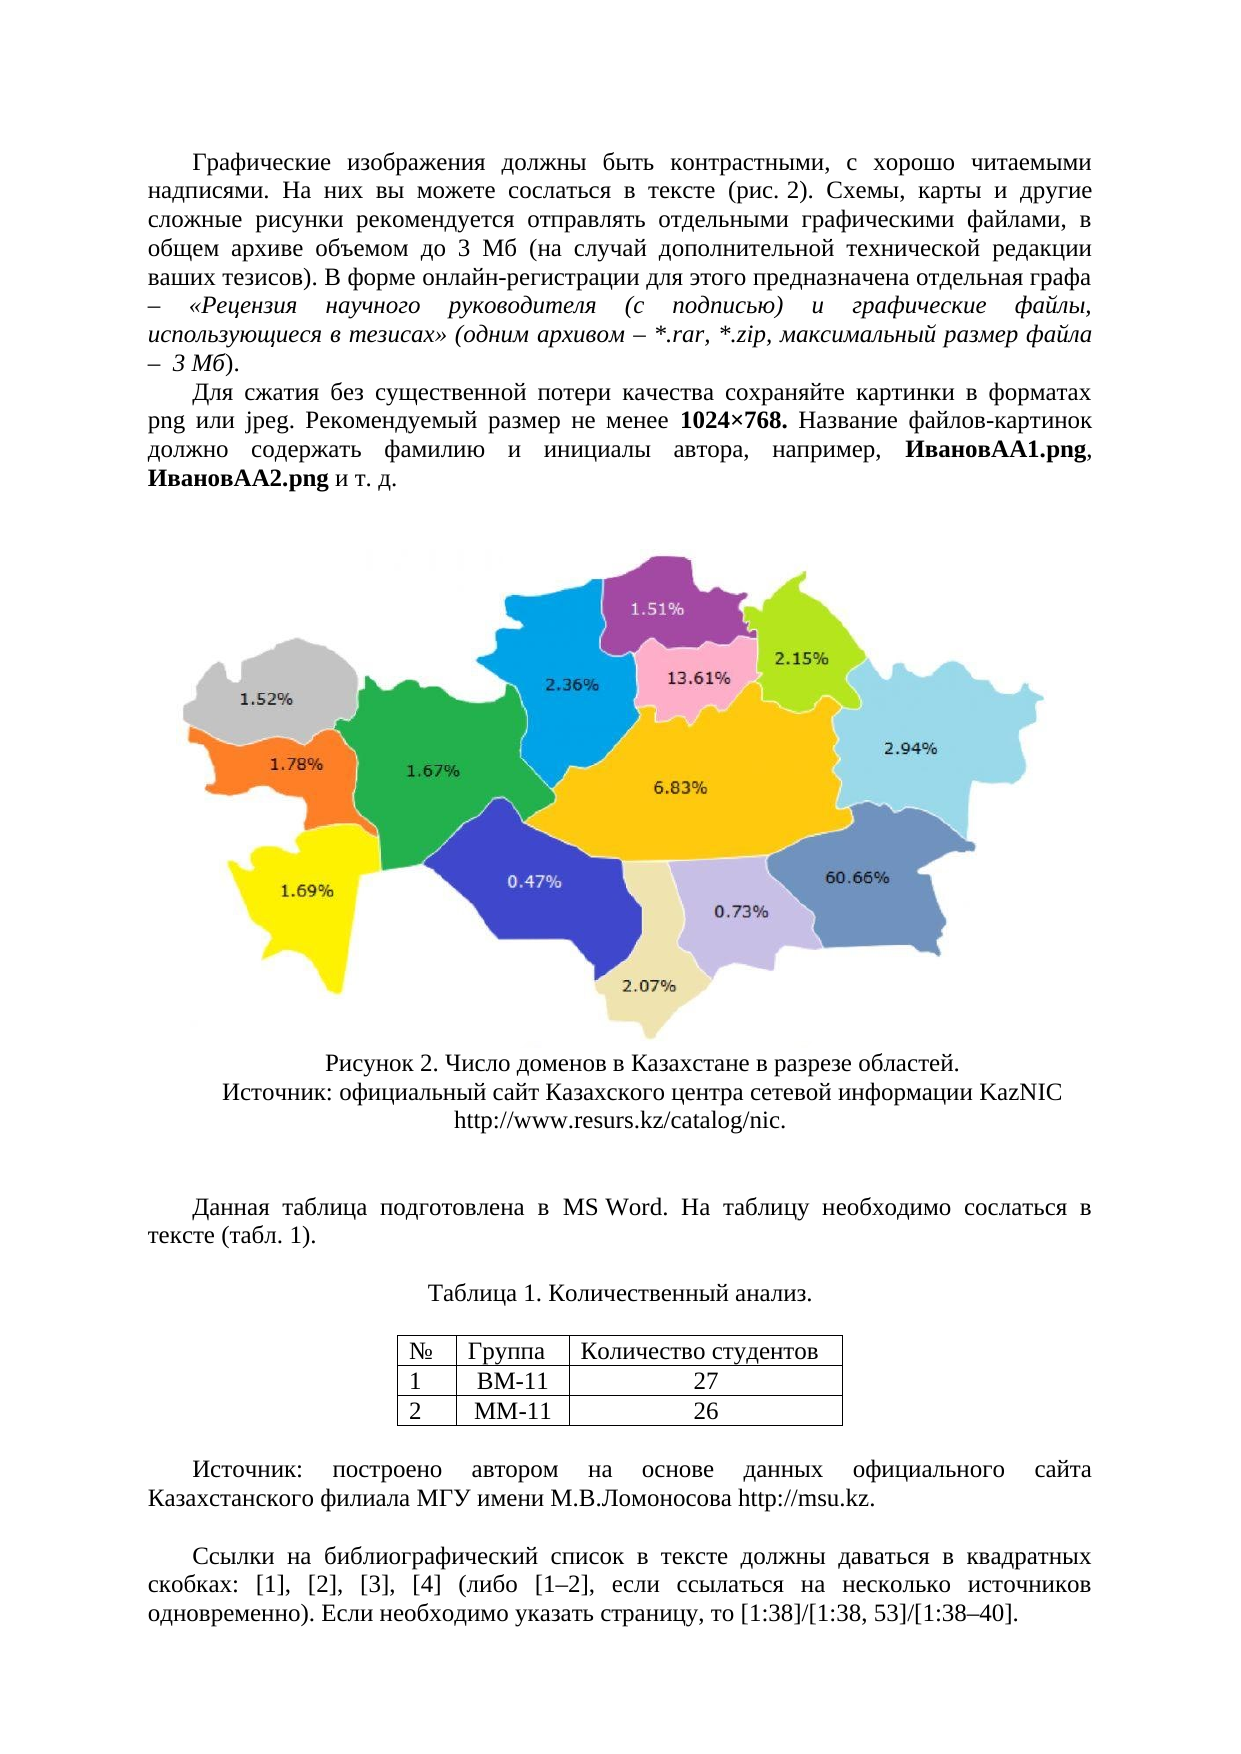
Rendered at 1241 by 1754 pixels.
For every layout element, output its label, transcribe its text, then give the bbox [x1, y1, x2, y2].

table_cell 26 [570, 1396, 842, 1425]
text Рисунок 2. Число доменов в Казахстане в разрезе областей. [148, 1048, 1092, 1077]
table_cell 1 [398, 1366, 456, 1395]
text Ссылки на библиографический список в тексте должны даваться в квадратных скобках: [1], [2], [3], [4] (либо [1–2], если ссылаться на несколько источников одновременно). Если необходимо указать страницу, то [1:38]/[1:38, 53]/[1:38–40]. [148, 1541, 1092, 1627]
text Таблица 1. Количественный анализ. [148, 1278, 1092, 1307]
table_cell ММ-11 [457, 1396, 569, 1425]
text Графические изображения должны быть контрастными, с хорошо читаемыми надписями. На них вы можете сослаться в тексте (рис. 2). Схемы, карты и другие сложные рисунки рекомендуется отправлять отдельными графическими файлами, в общем архиве объемом до 3 Мб (на случай дополнительной технической редакции ваших тезисов). В форме онлайн-регистрации для этого предназначена отдельная графа – «Рецензия научного руководителя (с подписью) и графические файлы, использующиеся в тезисах» (одним архивом – *.rar, *.zip, максимальный размер файла – 3 Мб). [148, 147, 1092, 377]
text Данная таблица подготовлена в MS Word. На таблицу необходимо сослаться в тексте (табл. 1). [148, 1192, 1092, 1249]
table_cell 27 [570, 1366, 842, 1395]
table_header Группа [457, 1336, 569, 1365]
text Для сжатия без существенной потери качества сохраняйте картинки в форматах png или jpeg. Рекомендуемый размер не менее 1024×768. Название файлов-картинок должно содержать фамилию и инициалы автора, например, ИвановАА1.png, ИвановАА2.png и т. д. [148, 377, 1092, 492]
text Источник: официальный сайт Казахского центра сетевой информации KazNIC http://www.resurs.kz/catalog/nic. [148, 1077, 1092, 1134]
picture [176, 549, 1065, 1048]
table_cell ВМ-11 [457, 1366, 569, 1395]
table_header № [398, 1336, 456, 1365]
text Источник: построено автором на основе данных официального сайта Казахстанского филиала МГУ имени М.В.Ломоносова http://msu.kz. [148, 1454, 1092, 1512]
table_cell 2 [398, 1396, 456, 1425]
table_header Количество студентов [570, 1336, 842, 1365]
